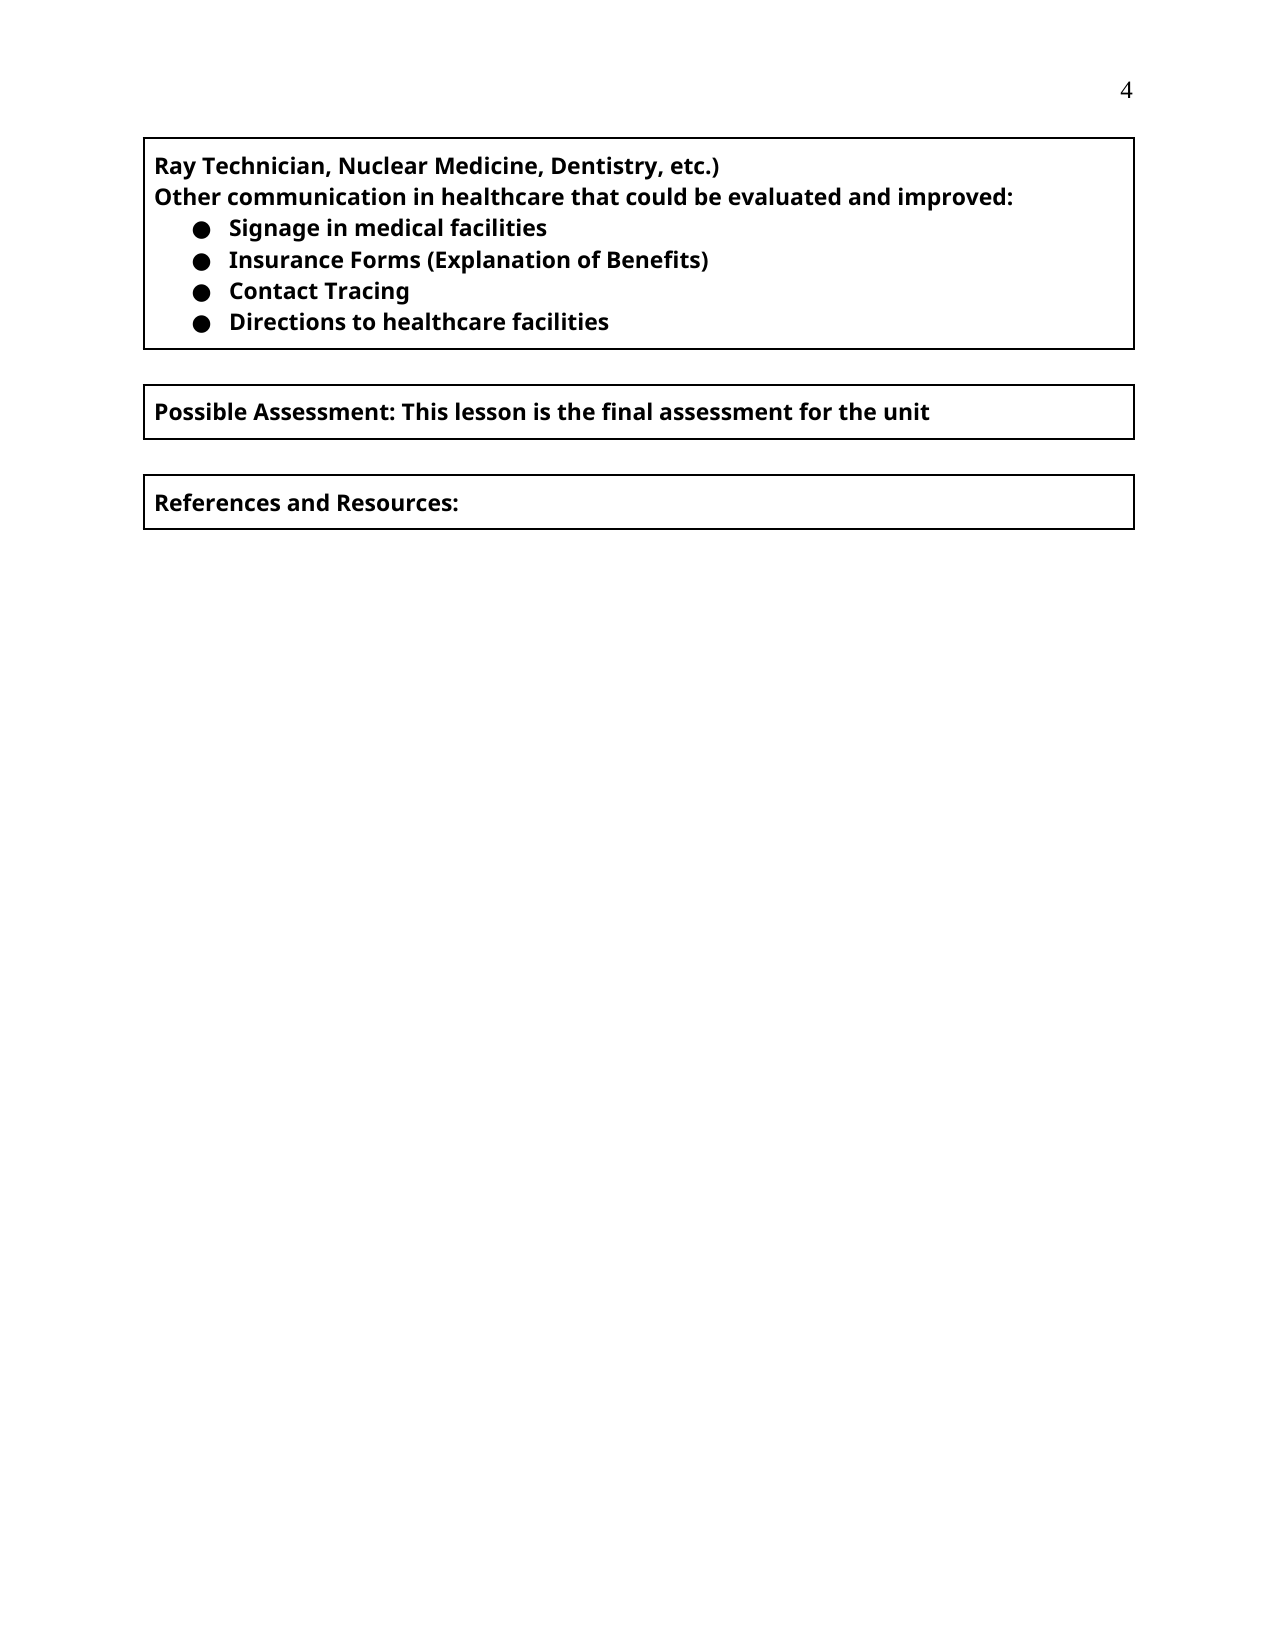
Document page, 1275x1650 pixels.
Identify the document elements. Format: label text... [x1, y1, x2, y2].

table_header Possible Assessment: This lesson is the final assessment for the unit [145, 386, 1133, 438]
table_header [145, 139, 1133, 348]
table_header References and Resources: [145, 476, 1133, 528]
